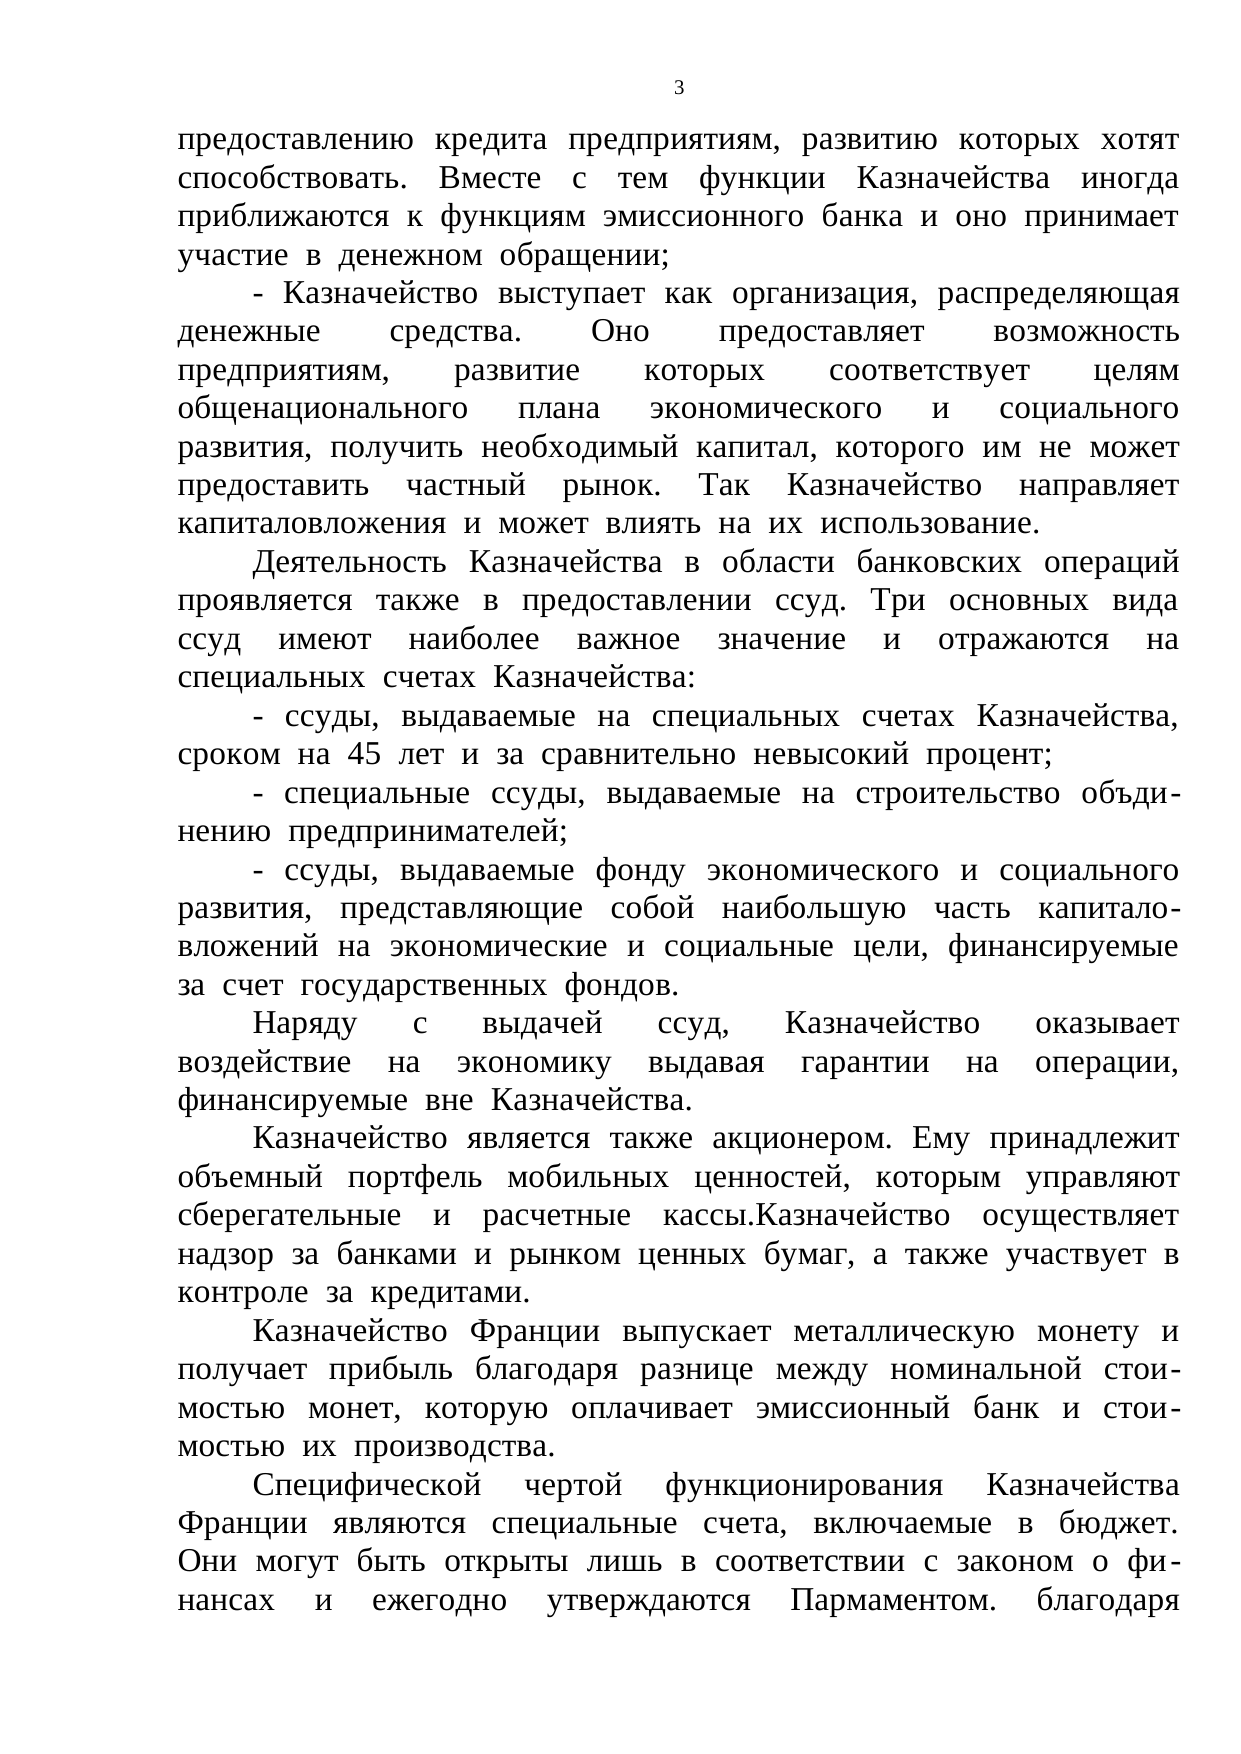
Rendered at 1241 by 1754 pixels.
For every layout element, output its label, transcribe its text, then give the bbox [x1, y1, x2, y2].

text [177, 118, 1181, 272]
text - ссуды, выдаваемые фонду экономического и социального развития, представляющие собой наибольшую часть капиталовложений на экономические и социальные цели, финансируемые за счет государственных фондов. [177, 848, 1181, 1002]
text - Казначейство выступает как организация, распределяющая денежные средства. Оно предоставляет возможность предприятиям, развитие которых соответствует целям общенационального плана экономического и социального развития, получить необходимый капитал, которого им не может предоставить частный рынок. Так Казначейство направляет капиталовложения и может влиять на их использование. [177, 272, 1181, 541]
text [177, 1463, 1181, 1617]
text Деятельность Казначейства в области банковских операций проявляется также в предоставлении ссуд. Три основных вида ссуд имеют наиболее важное значение и отражаются на специальных счетах Казначейства: [177, 541, 1181, 695]
text - специальные ссуды, выдаваемые на строительство объдинению предпринимателей; [177, 772, 1181, 848]
text - ссуды, выдаваемые на специальных счетах Казначейства, сроком на 45 лет и за сравнительно невысокий процент; [177, 695, 1181, 772]
text Наряду с выдачей ссуд, Казначейство оказывает воздействие на экономику выдавая гарантии на операции, финансируемые вне Казначейства. [177, 1002, 1181, 1117]
text Казначейство является также акционером. Ему принадлежит объемный портфель мобильных ценностей, которым управляют сберегательные и расчетные кассы.Казначейство осуществляет надзор за банками и рынком ценных бумаг, а также участвует в контроле за кредитами. [177, 1117, 1181, 1310]
text Казначейство Франции выпускает металлическую монету и получает прибыль благодаря разнице между номинальной стоимостью монет, которую оплачивает эмиссионный банк и стоимостью их производства. [177, 1310, 1181, 1463]
